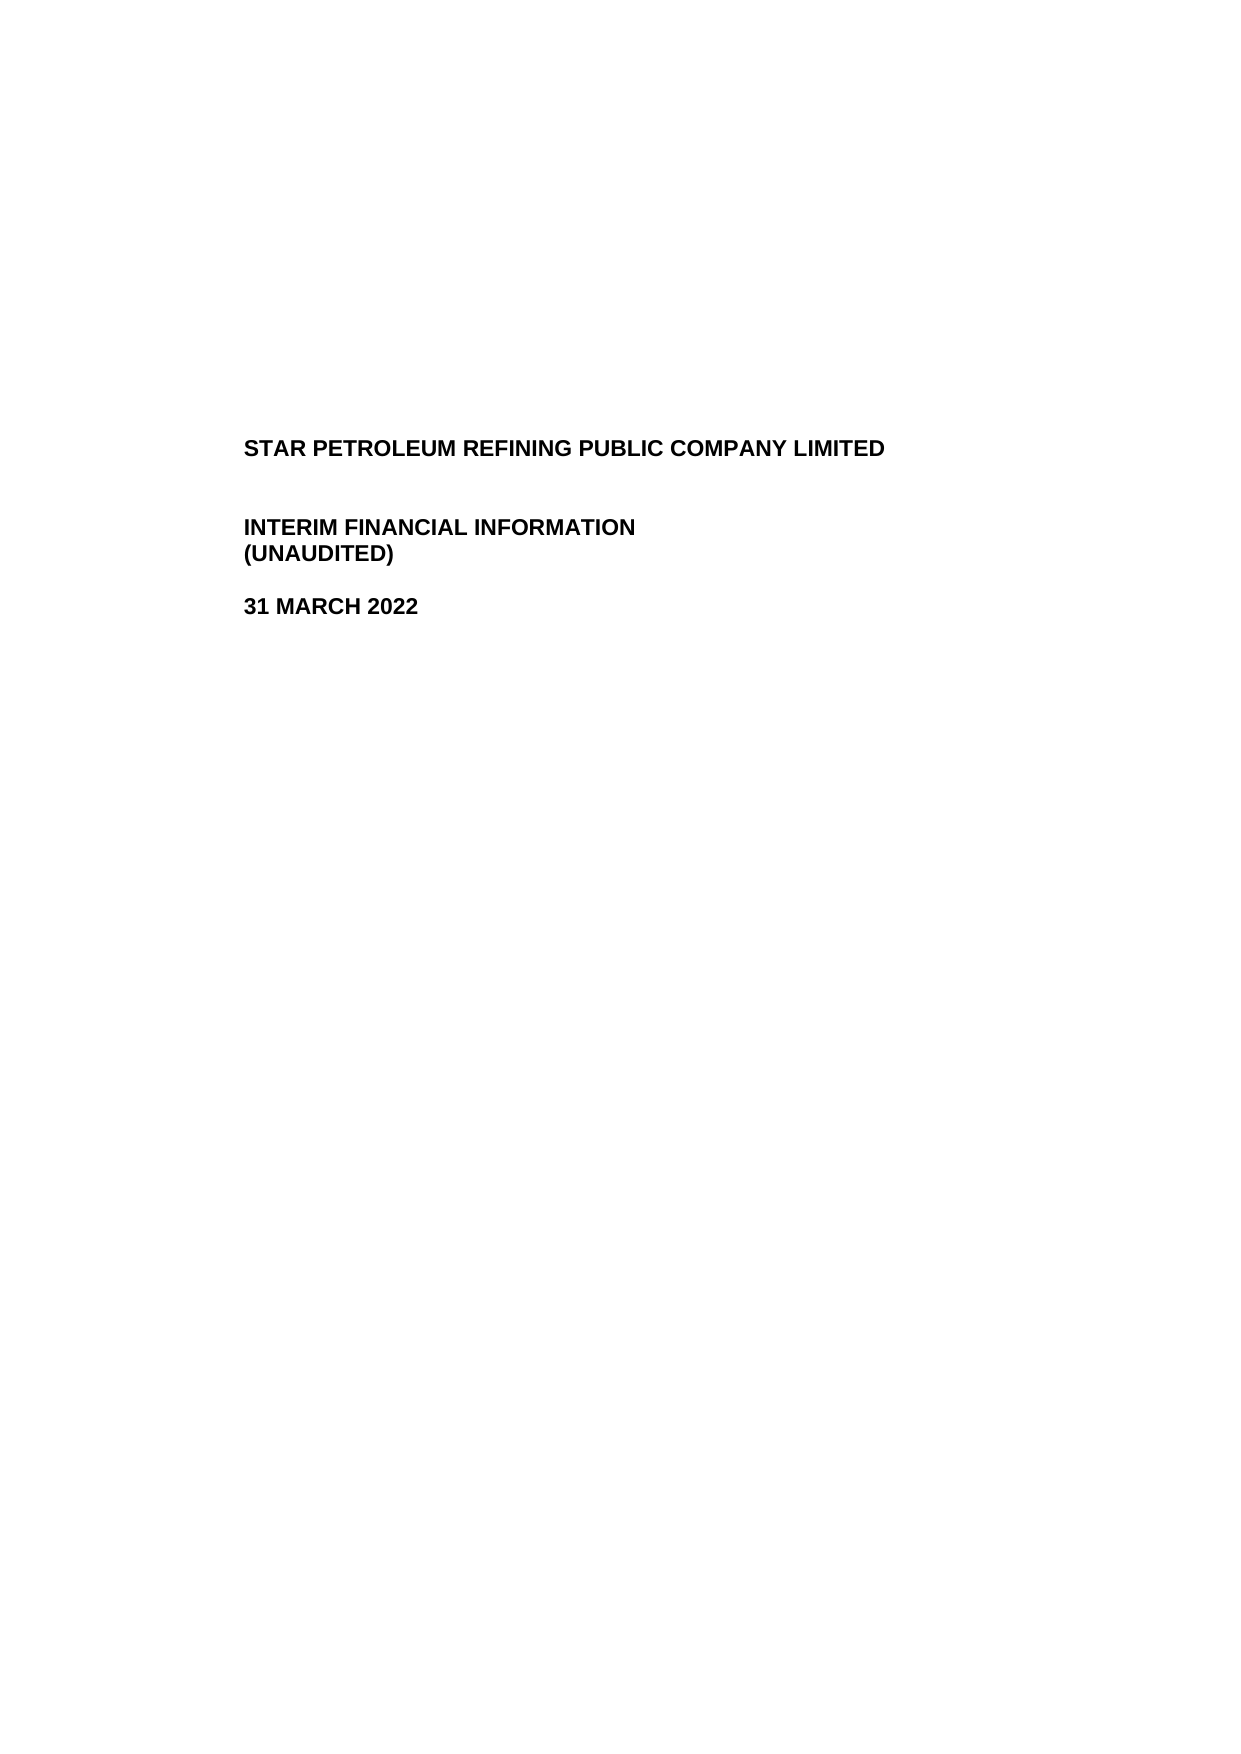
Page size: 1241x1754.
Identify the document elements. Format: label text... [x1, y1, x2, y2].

text (UNAUDITED) [244, 540, 940, 567]
text INTERIM FINANCIAL INFORMATION [244, 514, 940, 540]
text STAR PETROLEUM REFINING PUBLIC COMPANY LIMITED [244, 435, 940, 461]
text 31 MARCH 2022 [244, 593, 940, 619]
